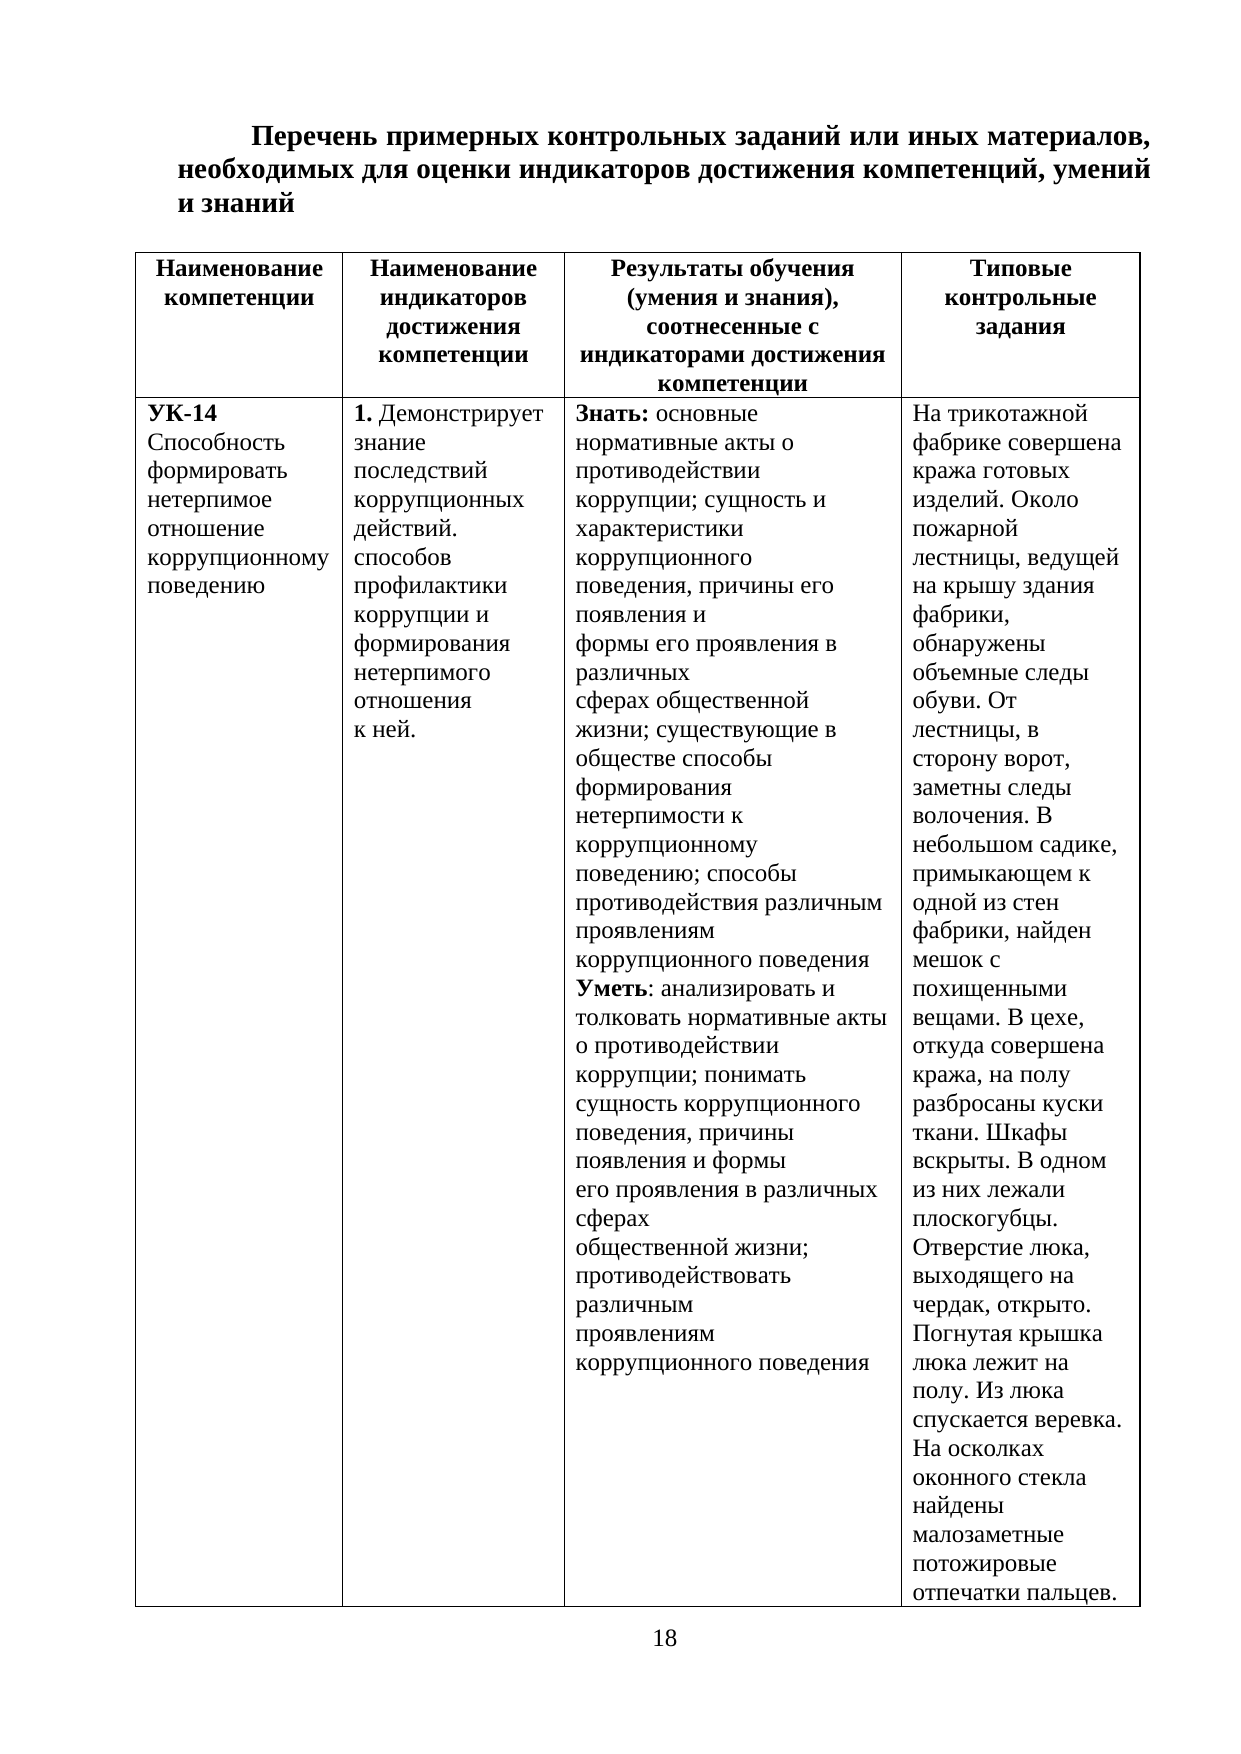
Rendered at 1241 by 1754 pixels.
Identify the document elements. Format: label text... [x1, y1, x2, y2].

table_header Наименование компетенции [136, 253, 342, 397]
table_header Типовые контрольные задания [902, 253, 1139, 397]
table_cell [136, 398, 342, 1606]
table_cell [343, 398, 564, 1606]
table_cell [565, 398, 901, 1606]
table_header Результаты обучения (умения и знания), соотнесенные с индикаторами достижения компетенции [565, 253, 901, 397]
text Перечень примерных контрольных заданий или иных материалов, необходимых для оценки индикаторов достижения компетенций, умений и знаний [177, 118, 1152, 219]
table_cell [902, 398, 1139, 1606]
table_header Наименование индикаторов достижения компетенции [343, 253, 564, 397]
